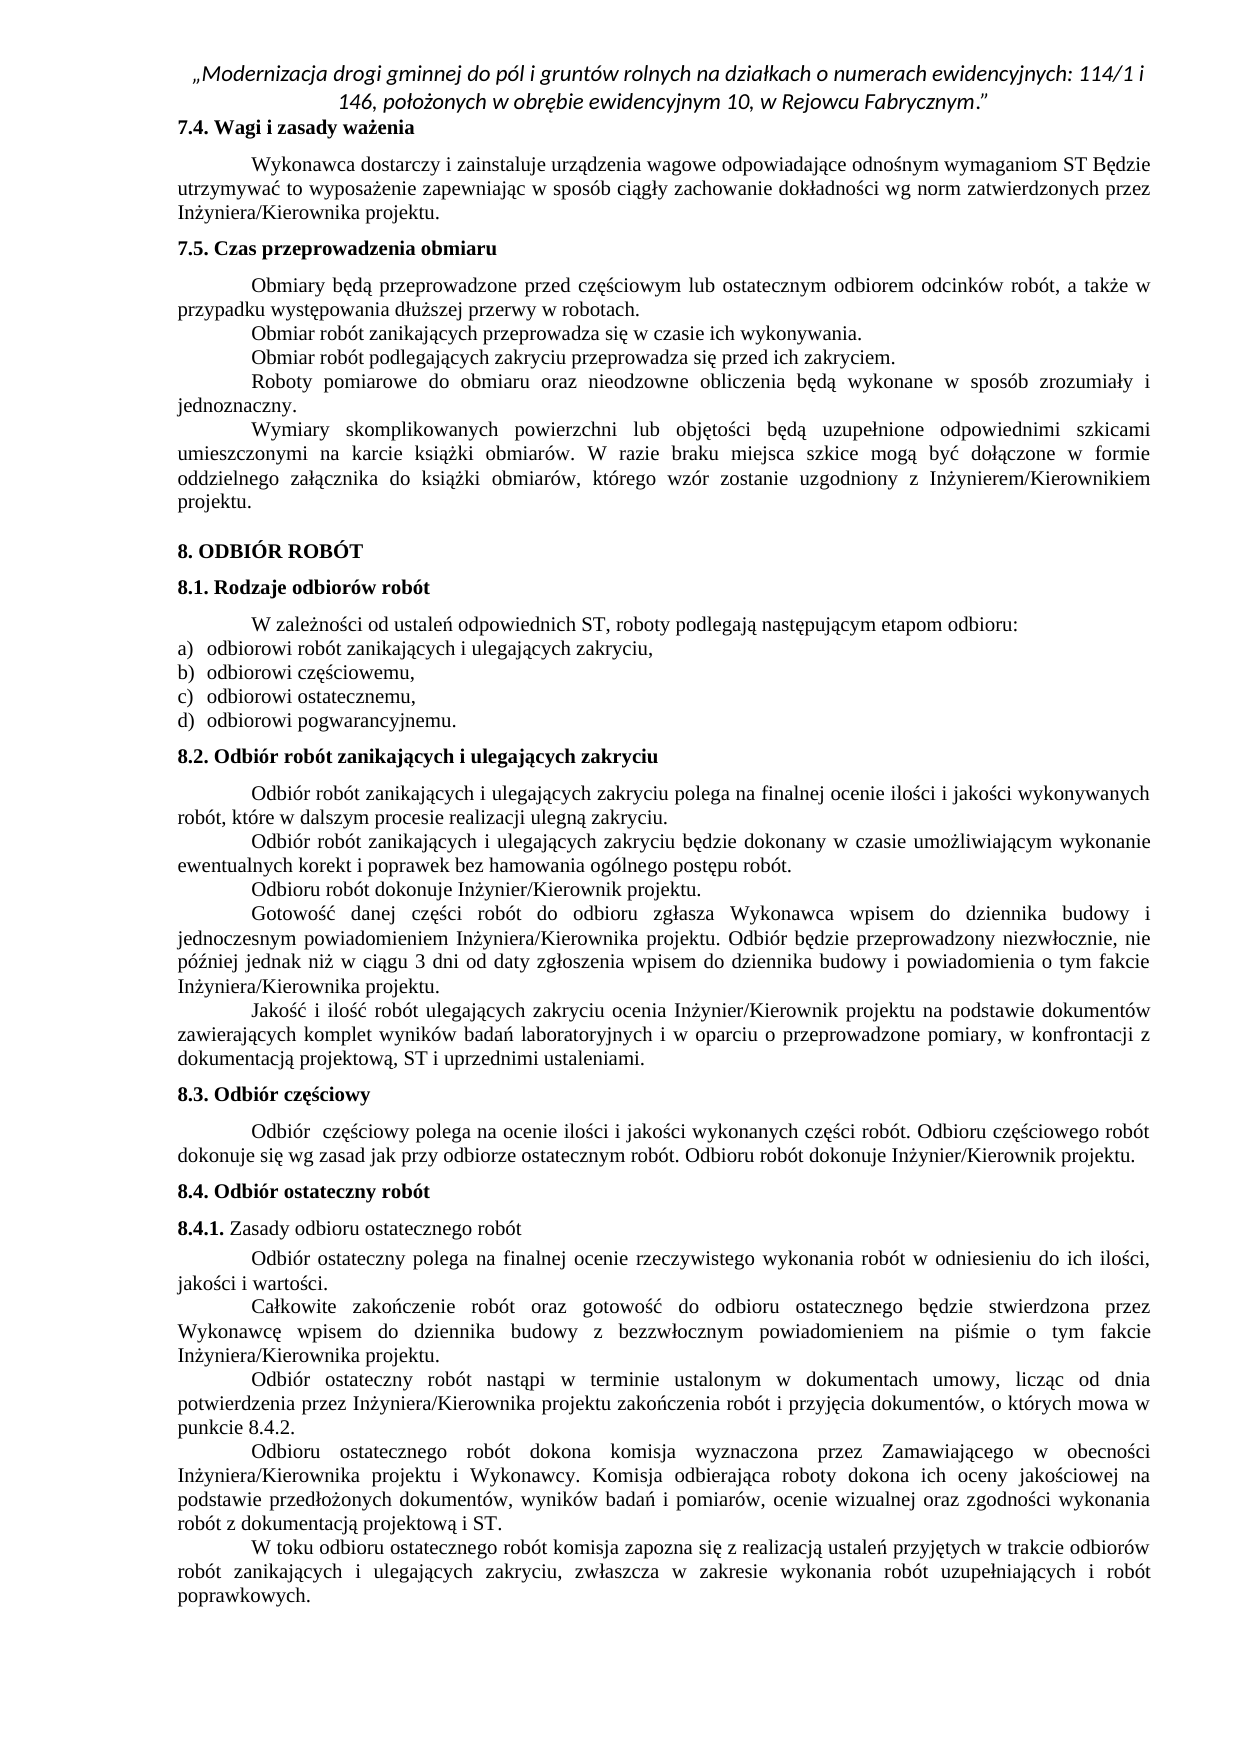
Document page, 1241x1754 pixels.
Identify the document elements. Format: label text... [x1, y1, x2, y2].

subtitle 7.4. Wagi i zasady ważenia [177, 115, 1152, 139]
text Obmiar robót podlegających zakryciu przeprowadza się przed ich zakryciem. [177, 345, 1152, 369]
subtitle 8.3. Odbiór częściowy [177, 1082, 1152, 1106]
subtitle 7.5. Czas przeprowadzenia obmiaru [177, 236, 1152, 260]
text Odbiór ostateczny polega na finalnej ocenie rzeczywistego wykonania robót w odniesieniu do ich ilości, jakości i wartości. [177, 1246, 1152, 1294]
subtitle 8.4. Odbiór ostateczny robót [177, 1179, 1152, 1203]
list odbiorowi pogwarancyjnemu. [177, 708, 1152, 732]
text Obmiar robót zanikających przeprowadza się w czasie ich wykonywania. [177, 321, 1152, 345]
text Jakość i ilość robót ulegających zakryciu ocenia Inżynier/Kierownik projektu na podstawie dokumentów zawierających komplet wyników badań laboratoryjnych i w oparciu o przeprowadzone pomiary, w konfrontacji z dokumentacją projektową, ST i uprzednimi ustaleniami. [177, 998, 1152, 1070]
text Odbiór ostateczny robót nastąpi w terminie ustalonym w dokumentach umowy, licząc od dnia potwierdzenia przez Inżyniera/Kierownika projektu zakończenia robót i przyjęcia dokumentów, o których mowa w punkcie 8.4.2. [177, 1367, 1152, 1439]
text Odbiór częściowy polega na ocenie ilości i jakości wykonanych części robót. Odbioru częściowego robót dokonuje się wg zasad jak przy odbiorze ostatecznym robót. Odbioru robót dokonuje Inżynier/Kierownik projektu. [177, 1119, 1152, 1167]
subtitle 8.1. Rodzaje odbiorów robót [177, 575, 1152, 599]
text Obmiary będą przeprowadzone przed częściowym lub ostatecznym odbiorem odcinków robót, a także w przypadku występowania dłuższej przerwy w robotach. [177, 273, 1152, 321]
text Odbioru ostatecznego robót dokona komisja wyznaczona przez Zamawiającego w obecności Inżyniera/Kierownika projektu i Wykonawcy. Komisja odbierająca roboty dokona ich oceny jakościowej na podstawie przedłożonych dokumentów, wyników badań i pomiarów, ocenie wizualnej oraz zgodności wykonania robót z dokumentacją projektową i ST. [177, 1439, 1152, 1535]
text W zależności od ustaleń odpowiednich ST, roboty podlegają następującym etapom odbioru: [177, 612, 1152, 636]
text W toku odbioru ostatecznego robót komisja zapozna się z realizacją ustaleń przyjętych w trakcie odbiorów robót zanikających i ulegających zakryciu, zwłaszcza w zakresie wykonania robót uzupełniających i robót poprawkowych. [177, 1535, 1152, 1607]
subtitle 8. odbiór robót [177, 538, 1152, 563]
text Odbiór robót zanikających i ulegających zakryciu będzie dokonany w czasie umożliwiającym wykonanie ewentualnych korekt i poprawek bez hamowania ogólnego postępu robót. [177, 829, 1152, 877]
text Odbiór robót zanikających i ulegających zakryciu polega na finalnej ocenie ilości i jakości wykonywanych robót, które w dalszym procesie realizacji ulegną zakryciu. [177, 781, 1152, 829]
text Roboty pomiarowe do obmiaru oraz nieodzowne obliczenia będą wykonane w sposób zrozumiały i jednoznaczny. [177, 369, 1152, 417]
subtitle 8.2. Odbiór robót zanikających i ulegających zakryciu [177, 744, 1152, 768]
text Wymiary skomplikowanych powierzchni lub objętości będą uzupełnione odpowiednimi szkicami umieszczonymi na karcie książki obmiarów. W razie braku miejsca szkice mogą być dołączone w formie oddzielnego załącznika do książki obmiarów, którego wzór zostanie uzgodniony z Inżynierem/Kierownikiem projektu. [177, 417, 1152, 513]
text Wykonawca dostarczy i zainstaluje urządzenia wagowe odpowiadające odnośnym wymaganiom ST Będzie utrzymywać to wyposażenie zapewniając w sposób ciągły zachowanie dokładności wg norm zatwierdzonych przez Inżyniera/Kierownika projektu. [177, 152, 1152, 224]
text Całkowite zakończenie robót oraz gotowość do odbioru ostatecznego będzie stwierdzona przez Wykonawcę wpisem do dziennika budowy z bezzwłocznym powiadomieniem na piśmie o tym fakcie Inżyniera/Kierownika projektu. [177, 1294, 1152, 1367]
list odbiorowi robót zanikających i ulegających zakryciu, [177, 636, 1152, 660]
text Odbioru robót dokonuje Inżynier/Kierownik projektu. [177, 877, 1152, 901]
text Gotowość danej części robót do odbioru zgłasza Wykonawca wpisem do dziennika budowy i jednoczesnym powiadomieniem Inżyniera/Kierownika projektu. Odbiór będzie przeprowadzony niezwłocznie, nie później jednak niż w ciągu 3 dni od daty zgłoszenia wpisem do dziennika budowy i powiadomienia o tym fakcie Inżyniera/Kierownika projektu. [177, 901, 1152, 998]
text 8.4.1. Zasady odbioru ostatecznego robót [177, 1216, 1152, 1240]
list odbiorowi ostatecznemu, [177, 684, 1152, 708]
list odbiorowi częściowemu, [177, 660, 1152, 684]
